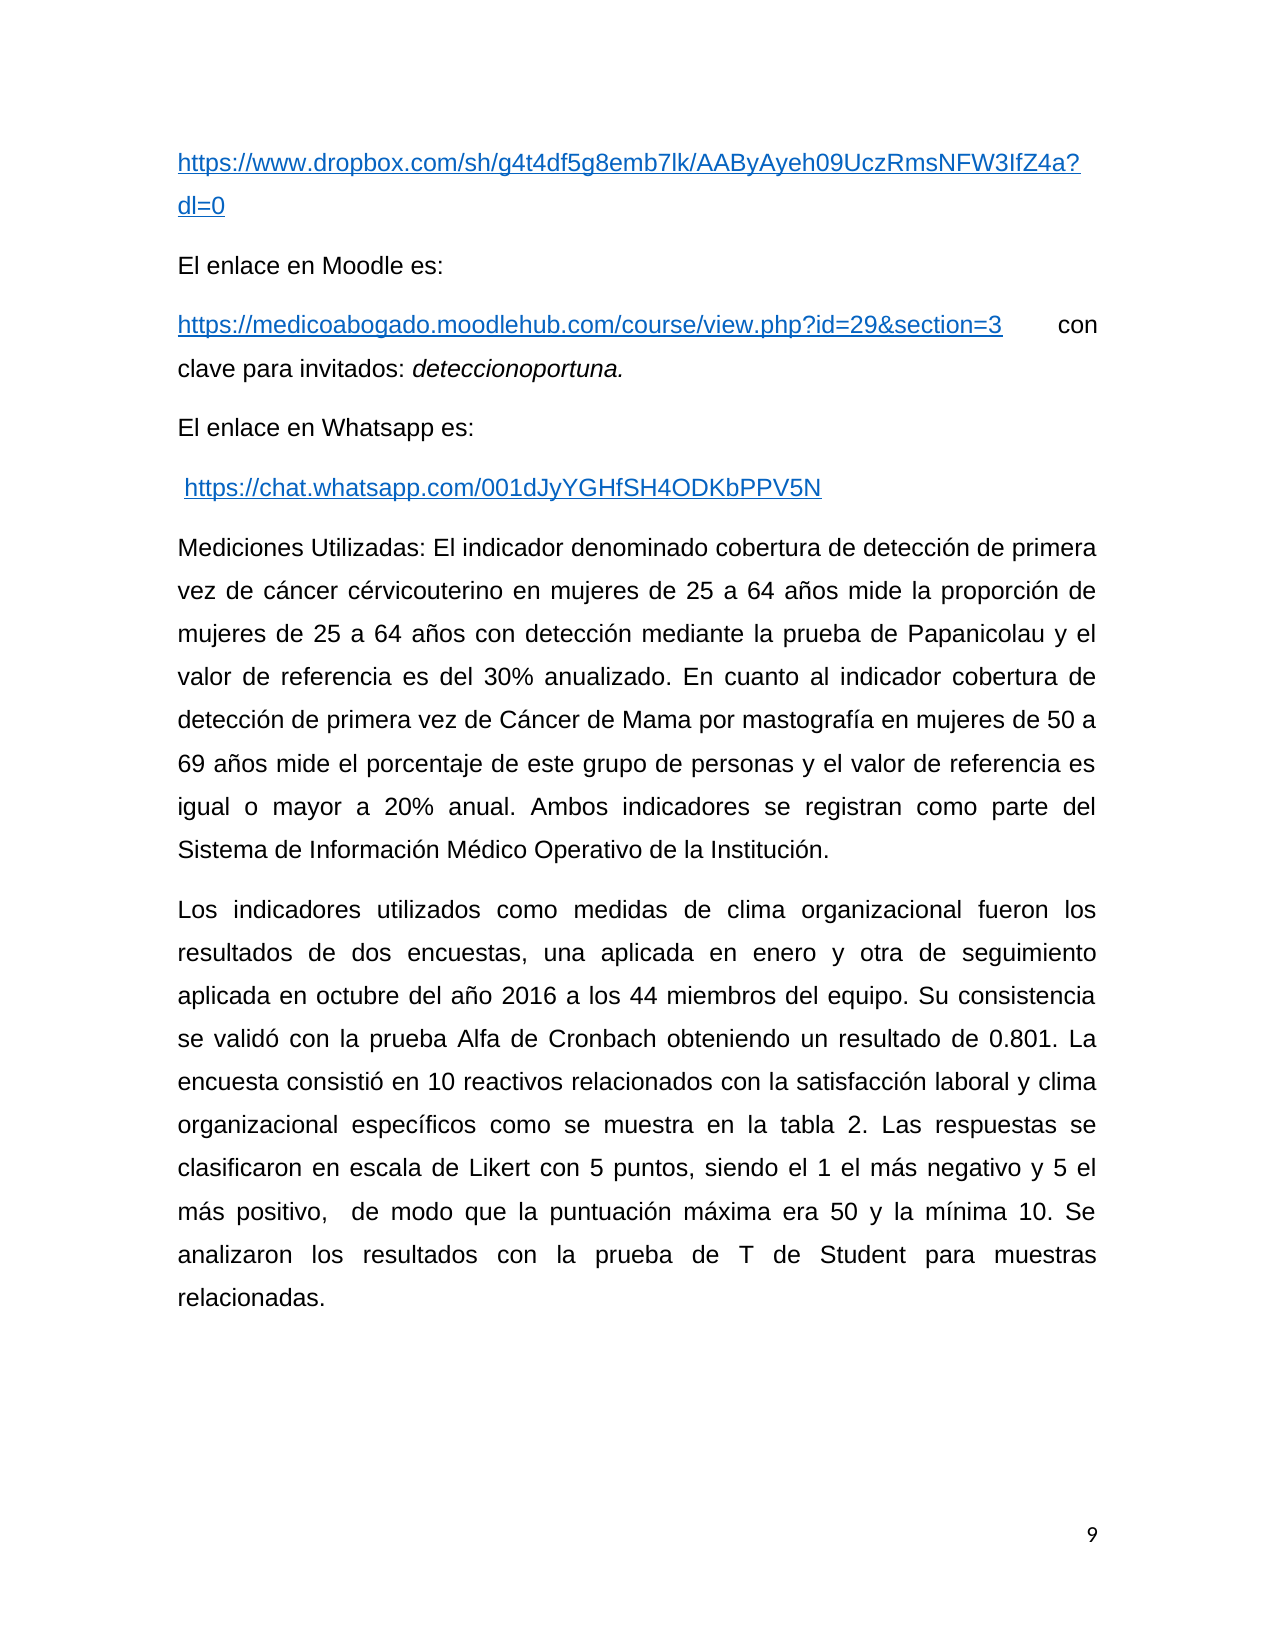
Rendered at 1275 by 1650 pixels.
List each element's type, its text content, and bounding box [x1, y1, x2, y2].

text Mediciones Utilizadas: El indicador denominado cobertura de detección de primera vez de cáncer cérvicouterino en mujeres de 25 a 64 años mide la proporción de mujeres de 25 a 64 años con detección mediante la prueba de Papanicolau y el valor de referencia es del 30% anualizado. En cuanto al indicador cobertura de detección de primera vez de Cáncer de Mama por mastografía en mujeres de 50 a 69 años mide el porcentaje de este grupo de personas y el valor de referencia es igual o mayor a 20% anual. Ambos indicadores se registran como parte del Sistema de Información Médico Operativo de la Institución. [177, 533, 1098, 863]
text El enlace en Moodle es: [177, 251, 1098, 279]
text https://chat.whatsapp.com/001dJyYGHfSH4ODKbPPV5N [177, 473, 1098, 502]
text El enlace en Whatsapp es: [177, 413, 1098, 442]
text Los indicadores utilizados como medidas de clima organizacional fueron los resultados de dos encuestas, una aplicada en enero y otra de seguimiento aplicada en octubre del año 2016 a los 44 miembros del equipo. Su consistencia se validó con la prueba Alfa de Cronbach obteniendo un resultado de 0.801. La encuesta consistió en 10 reactivos relacionados con la satisfacción laboral y clima organizacional específicos como se muestra en la tabla 2. Las respuestas se clasificaron en escala de Likert con 5 puntos, siendo el 1 el más negativo y 5 el más positivo, de modo que la puntuación máxima era 50 y la mínima 10. Se analizaron los resultados con la prueba de T de Student para muestras relacionadas. [177, 894, 1098, 1311]
text https://www.dropbox.com/sh/g4t4df5g8emb7lk/AAByAyeh09UczRmsNFW3IfZ4a?dl=0 [177, 148, 1098, 219]
text https://medicoabogado.moodlehub.com/course/view.php?id=29&section=3 con clave para invitados: deteccionoportuna. [177, 310, 1098, 382]
